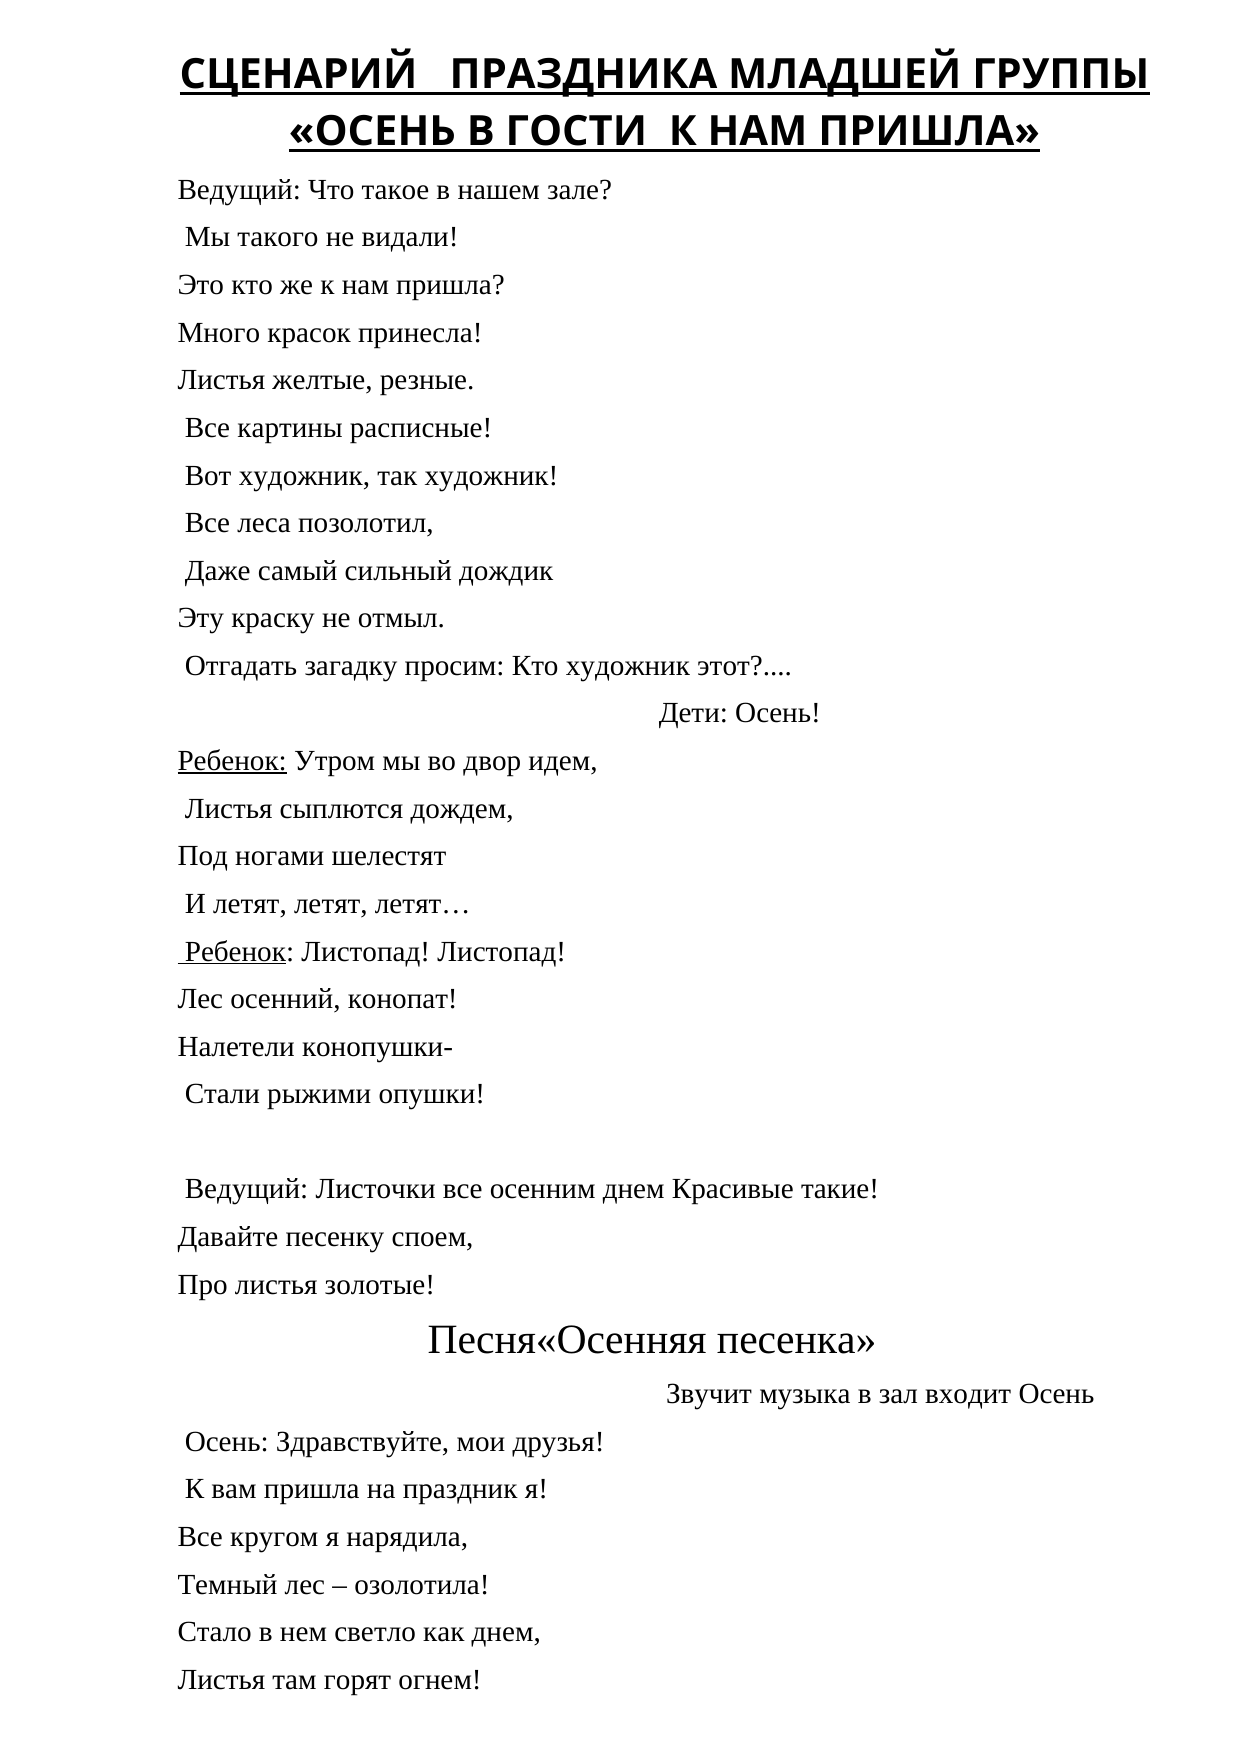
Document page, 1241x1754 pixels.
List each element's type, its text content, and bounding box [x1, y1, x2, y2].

text Даже самый сильный дождик [177, 553, 1152, 586]
text Отгадать загадку просим: Кто художник этот?.... [177, 648, 1152, 682]
text Листья желтые, резные. [177, 362, 1152, 396]
text Стало в нем светло как днем, [177, 1614, 1152, 1648]
text Осень: Здравствуйте, мои друзья! [177, 1424, 1152, 1458]
text Давайте песенку споем, [177, 1219, 1152, 1253]
text Про листья золотые! [177, 1267, 1152, 1300]
text Все картины расписные! [177, 410, 1152, 443]
text Ведущий: Листочки все осенним днем Красивые такие! [177, 1172, 1152, 1205]
text Эту краску не отмыл. [177, 600, 1152, 634]
text Ребенок: Утром мы во двор идем, [177, 743, 1152, 777]
text Листья там горят огнем! [177, 1662, 1152, 1696]
text Звучит музыка в зал входит Осень [177, 1376, 1152, 1410]
text Листья сыплются дождем, [177, 791, 1152, 824]
text Ведущий: Что такое в нашем зале? [177, 172, 1152, 206]
text Мы такого не видали! [177, 219, 1152, 253]
text Налетели конопушки- [177, 1029, 1152, 1062]
text Ребенок: Листопад! Листопад! [177, 934, 1152, 967]
text Это кто же к нам пришла? [177, 267, 1152, 301]
text К вам пришла на праздник я! [177, 1472, 1152, 1505]
text Темный лес – озолотила! [177, 1567, 1152, 1600]
text Под ногами шелестят [177, 838, 1152, 872]
text СЦЕНАРИЙ ПРАЗДНИКА МЛАДШЕЙ ГРУППЫ «ОСЕНЬ В ГОСТИ К НАМ ПРИШЛА» [177, 44, 1152, 158]
text Дети: Осень! [177, 696, 1152, 729]
text Лес осенний, конопат! [177, 981, 1152, 1015]
text Все леса позолотил, [177, 505, 1152, 539]
text Стали рыжими опушки! [177, 1076, 1152, 1110]
text Все кругом я нарядила, [177, 1519, 1152, 1553]
text И летят, летят, летят… [177, 886, 1152, 919]
text Песня«Осенняя песенка» [177, 1314, 1152, 1362]
text Вот художник, так художник! [177, 458, 1152, 491]
text Много красок принесла! [177, 315, 1152, 348]
